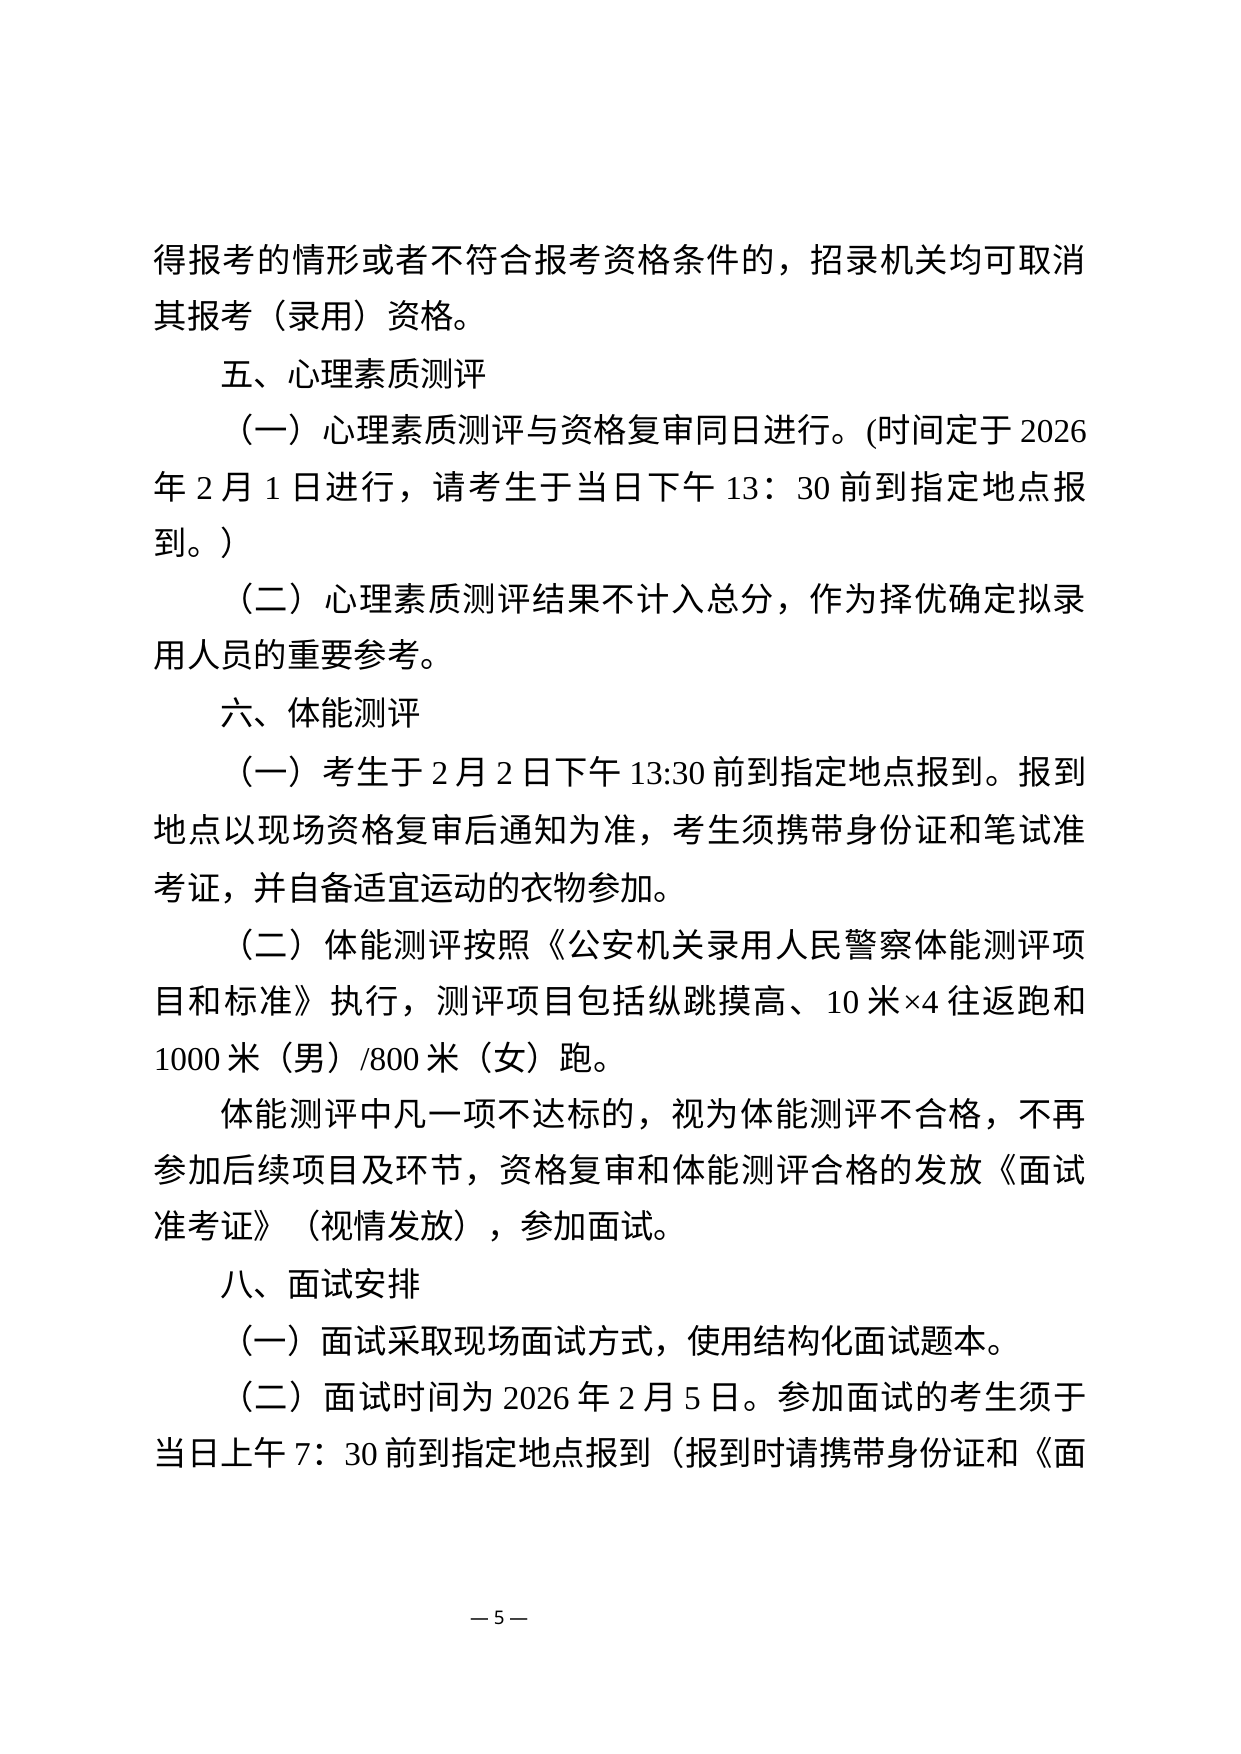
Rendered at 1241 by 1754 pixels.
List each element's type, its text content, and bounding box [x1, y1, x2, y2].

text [153, 227, 1087, 339]
text （二）体能测评按照《公安机关录用人民警察体能测评项目和标准》执行，测评项目包括纵跳摸高、10米×4往返跑和1000米（男）/800米（女）跑。 [153, 912, 1087, 1081]
text 八、面试安排 [153, 1250, 1087, 1308]
text （一）面试采取现场面试方式，使用结构化面试题本。 [153, 1308, 1087, 1364]
text （二）心理素质测评结果不计入总分，作为择优确定拟录用人员的重要参考。 [153, 567, 1087, 679]
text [153, 1364, 1087, 1477]
text 体能测评中凡一项不达标的，视为体能测评不合格，不再参加后续项目及环节，资格复审和体能测评合格的发放《面试准考证》（视情发放），参加面试。 [153, 1081, 1087, 1250]
text 五、心理素质测评 [153, 339, 1087, 398]
text （一）心理素质测评与资格复审同日进行。(时间定于2026年2月1日进行，请考生于当日下午13：30前到指定地点报到。） [153, 398, 1087, 567]
text 六、体能测评 [153, 679, 1087, 737]
text （一）考生于2月2日下午13:30前到指定地点报到。报到地点以现场资格复审后通知为准，考生须携带身份证和笔试准考证，并自备适宜运动的衣物参加。 [153, 737, 1087, 912]
